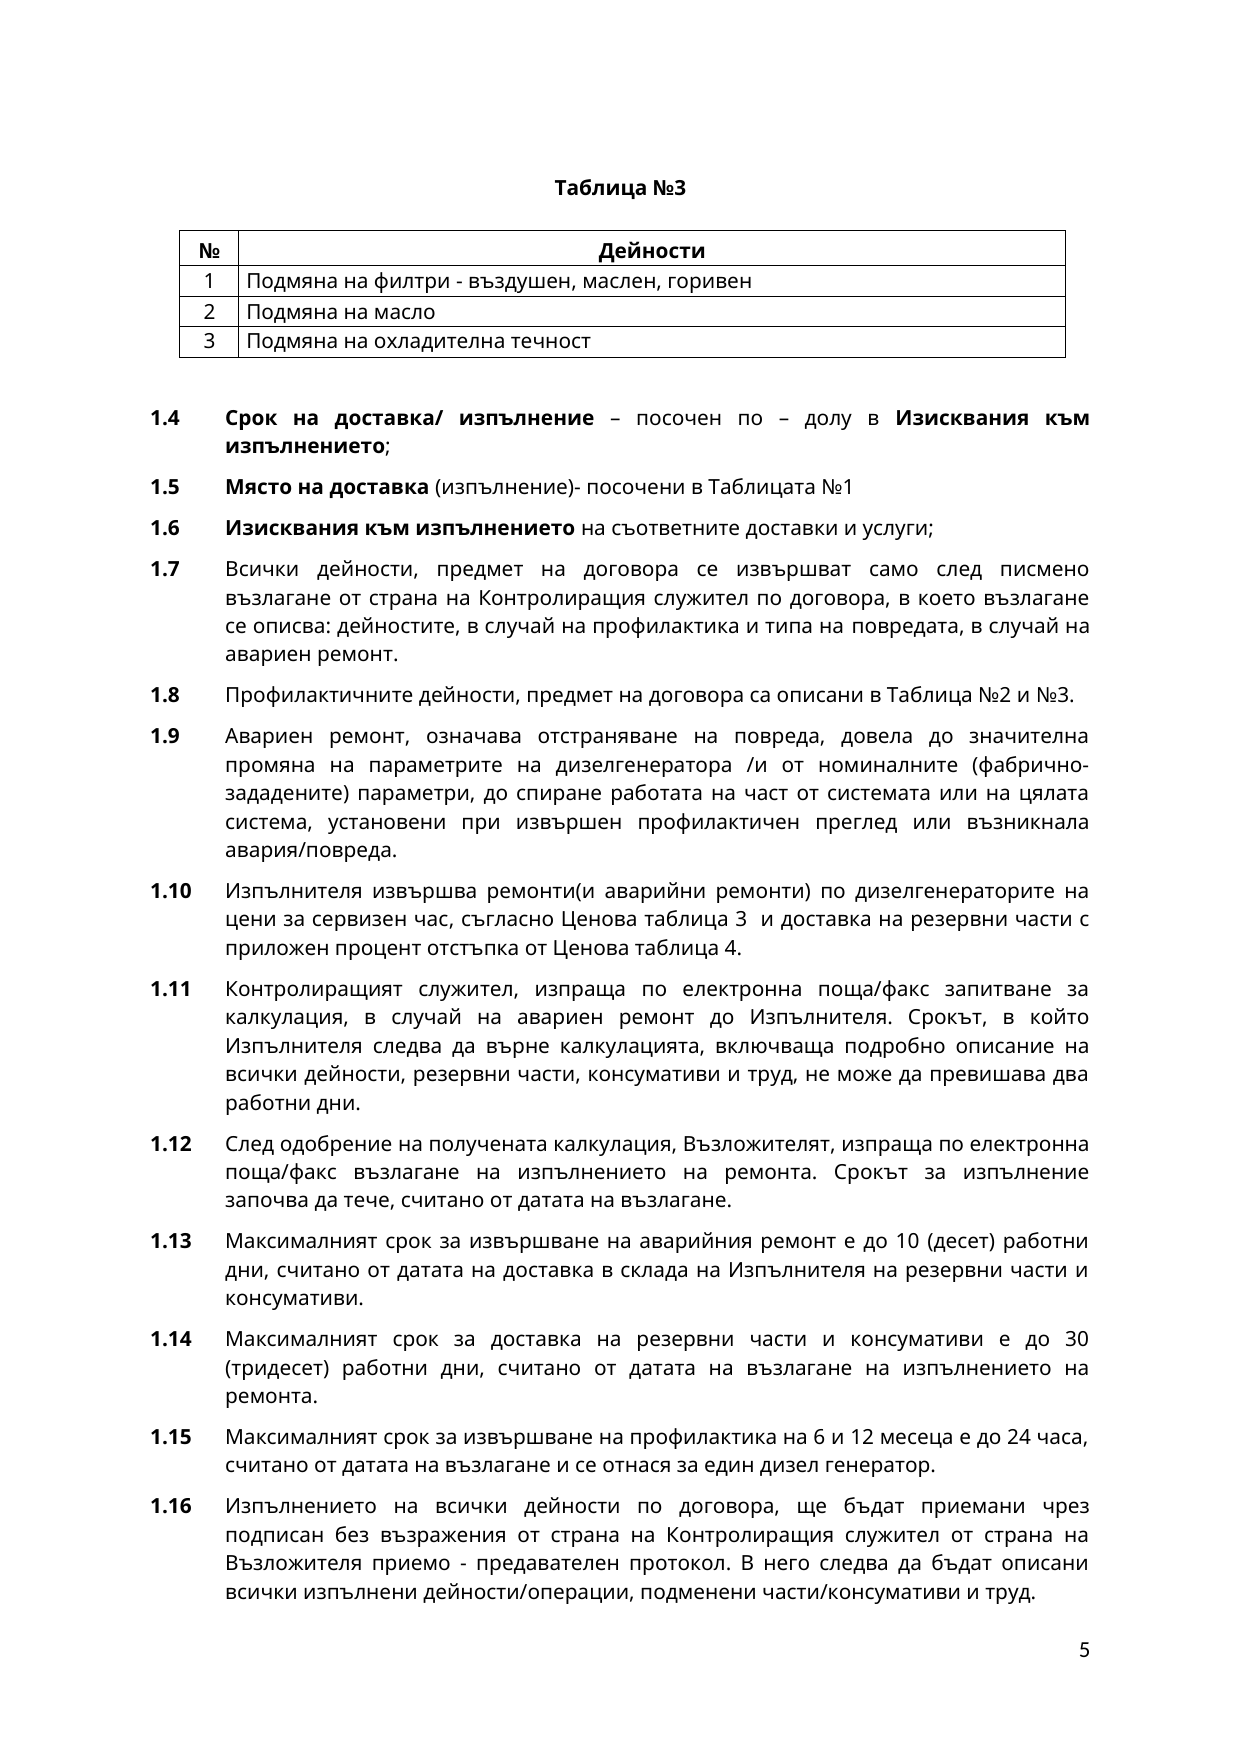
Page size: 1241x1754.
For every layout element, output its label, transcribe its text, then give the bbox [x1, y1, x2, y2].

list Максималният срок за извършване на профилактика на 6 и 12 месеца е до 24 часа, считано от датата на възлагане и се отнася за един дизел генератор. [150, 1422, 1090, 1479]
list След одобрение на получената калкулация, Възложителят, изпраща по електронна поща/факс възлагане на изпълнението на ремонта. Срокът за изпълнение започва да тече, считано от датата на възлагане. [150, 1129, 1090, 1214]
list Авариен ремонт, означава отстраняване на повреда, довела до значителна промяна на параметрите на дизелгенератора /и от номиналните (фабрично-зададените) параметри, до спиране работата на част от системата или на цялата система, установени при извършен профилактичен преглед или възникнала авария/повреда. [150, 721, 1090, 864]
text Таблица №3 [150, 173, 1090, 202]
list Максималният срок за извършване на аварийния ремонт е до 10 (десет) работни дни, считано от датата на доставка в склада на Изпълнителя на резервни части и консумативи. [150, 1226, 1090, 1312]
table_cell 1 [180, 266, 238, 296]
table_cell Подмяна на филтри - въздушен, маслен, горивен [239, 266, 1065, 296]
table_header Дейности [239, 231, 1065, 265]
list Място на доставка (изпълнение)- посочени в Таблицата №1 [150, 472, 1090, 501]
list Срок на доставка/ изпълнение – посочен по – долу в Изисквания към изпълнението; [150, 403, 1090, 460]
list Максималният срок за доставка на резервни части и консумативи е до 30 (тридесет) работни дни, считано от датата на възлагане на изпълнението на ремонта. [150, 1324, 1090, 1409]
table_cell Подмяна на масло [239, 297, 1065, 326]
table_header № [180, 231, 238, 265]
table_cell Подмяна на охладителна течност [239, 327, 1065, 357]
table_cell 3 [180, 327, 238, 357]
list Профилактичните дейности, предмет на договора са описани в Таблица №2 и №3. [150, 681, 1090, 709]
list Контролиращият служител, изпраща по електронна поща/факс запитване за калкулация, в случай на авариен ремонт до Изпълнителя. Срокът, в който Изпълнителя следва да върне калкулацията, включваща подробно описание на всички дейности, резервни части, консумативи и труд, не може да превишава два работни дни. [150, 974, 1090, 1116]
list Изпълнителя извършва ремонти(и аварийни ремонти) по дизелгенераторите на цени за сервизен час, съгласно Ценова таблица 3 и доставка на резервни части с приложен процент отстъпка от Ценова таблица 4. [150, 876, 1090, 961]
list Всички дейности, предмет на договора се извършват само след писмено възлагане от страна на Контролиращия служител по договора, в което възлагане се описва: дейностите, в случай на профилактика и типа на повредата, в случай на авариен ремонт. [150, 554, 1090, 668]
list Изпълнението на всички дейности по договора, ще бъдат приемани чрез подписан без възражения от страна на Контролиращия служител от страна на Възложителя приемо - предавателен протокол. В него следва да бъдат описани всички изпълнени дейности/операции, подменени части/консумативи и труд. [150, 1491, 1090, 1605]
list Изисквания към изпълнението на съответните доставки и услуги; [150, 513, 1090, 542]
table_cell 2 [180, 297, 238, 326]
